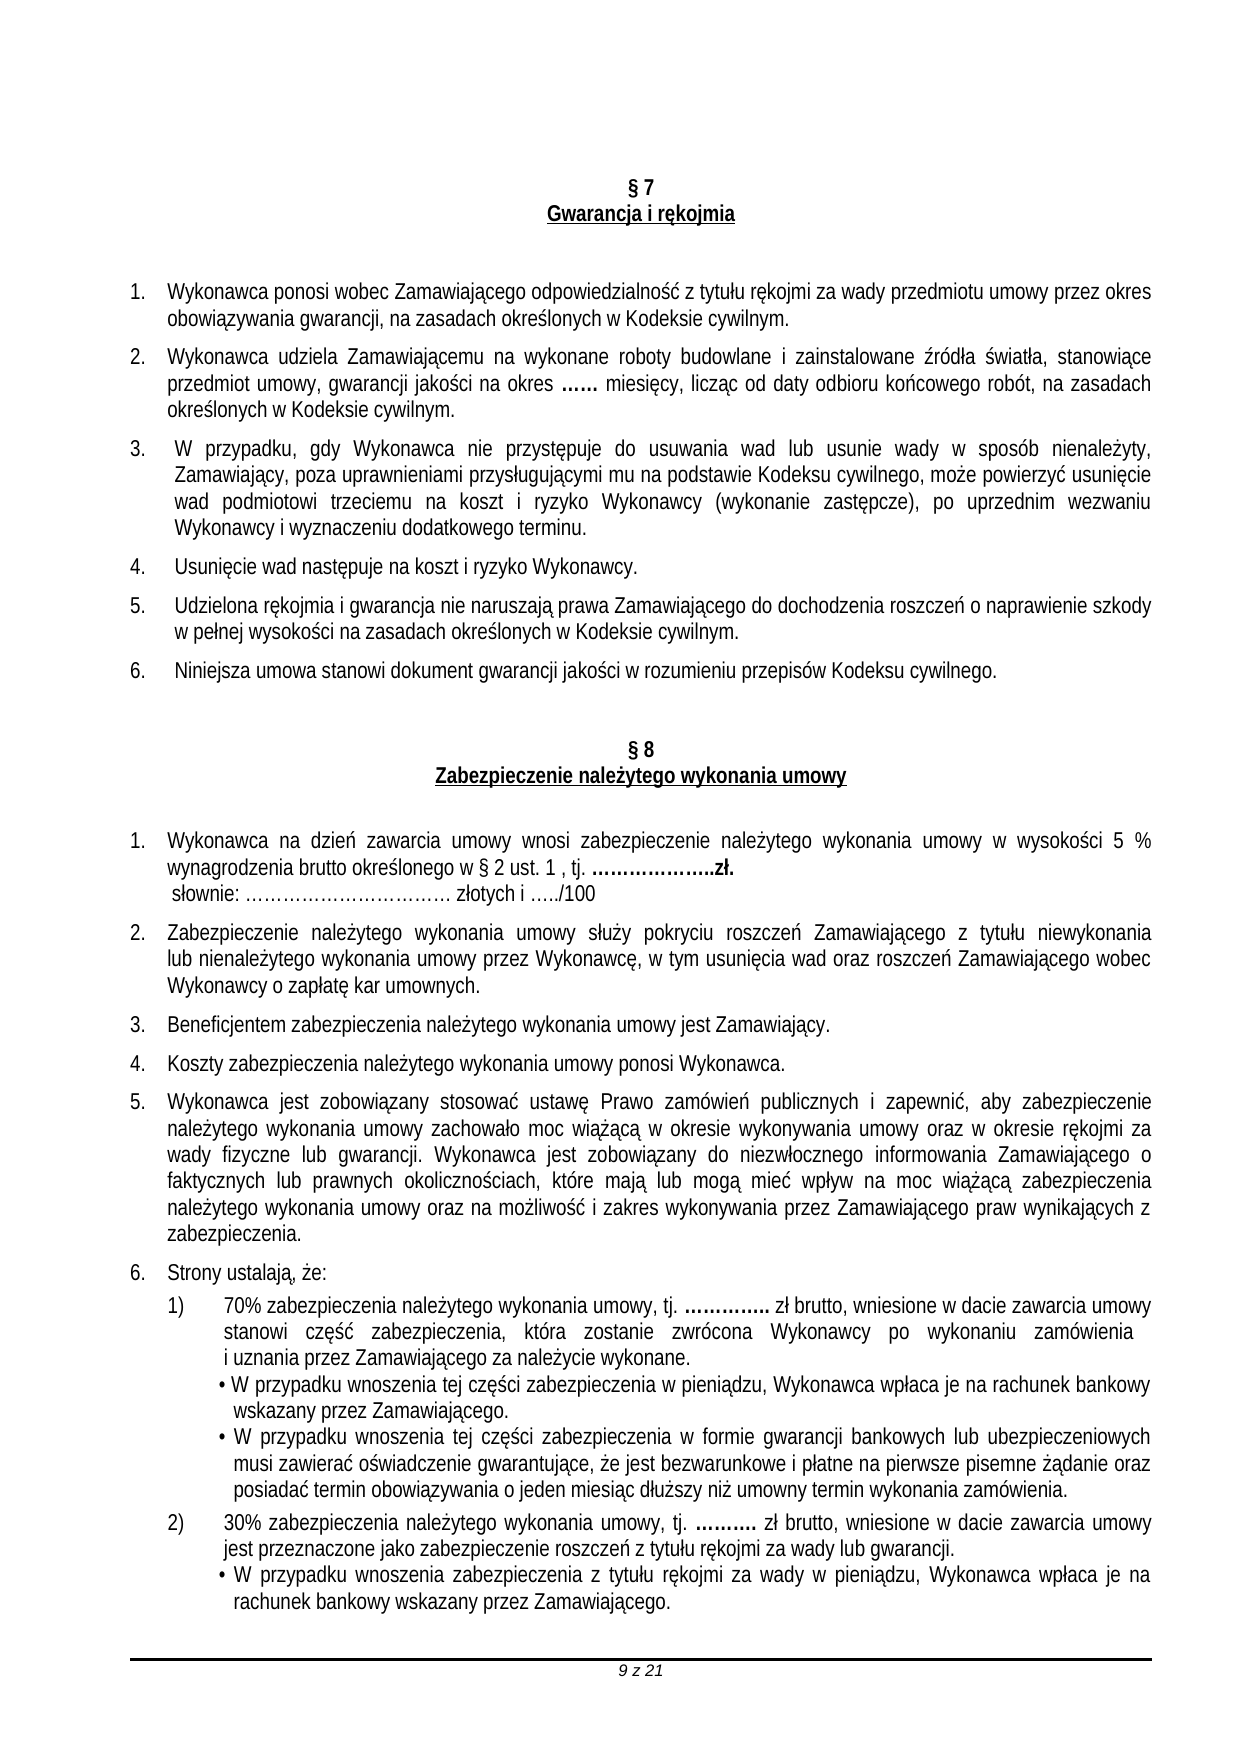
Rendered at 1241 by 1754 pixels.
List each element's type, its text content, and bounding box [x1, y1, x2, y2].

list Koszty zabezpieczenia należytego wykonania umowy ponosi Wykonawca. [130, 1049, 1152, 1076]
text • W przypadku wnoszenia tej części zabezpieczenia w formie gwarancji bankowych lub ubezpieczeniowych musi zawierać oświadczenie gwarantujące, że jest bezwarunkowe i płatne na pierwsze pisemne żądanie oraz posiadać termin obowiązywania o jeden miesiąc dłuższy niż umowny termin wykonania zamówienia. [218, 1423, 1152, 1502]
list Wykonawca udziela Zamawiającemu na wykonane roboty budowlane i zainstalowane źródła światła, stanowiące przedmiot umowy, gwarancji jakości na okres …… miesięcy, licząc od daty odbioru końcowego robót, na zasadach określonych w Kodeksie cywilnym. [130, 343, 1152, 422]
list Usunięcie wad następuje na koszt i ryzyko Wykonawcy. [130, 553, 1152, 579]
list Wykonawca jest zobowiązany stosować ustawę Prawo zamówień publicznych i zapewnić, aby zabezpieczenie należytego wykonania umowy zachowało moc wiążącą w okresie wykonywania umowy oraz w okresie rękojmi za wady fizyczne lub gwarancji. Wykonawca jest zobowiązany do niezwłocznego informowania Zamawiającego o faktycznych lub prawnych okolicznościach, które mają lub mogą mieć wpływ na moc wiążącą zabezpieczenia należytego wykonania umowy oraz na możliwość i zakres wykonywania przez Zamawiającego praw wynikających z zabezpieczenia. [130, 1088, 1152, 1246]
text Zabezpieczenie należytego wykonania umowy [130, 762, 1152, 789]
list 70% zabezpieczenia należytego wykonania umowy, tj. ………….. zł brutto, wniesione w dacie zawarcia umowy stanowi część zabezpieczenia, która zostanie zwrócona Wykonawcy po wykonaniu zamówienia i uznania przez Zamawiającego za należycie wykonane. [167, 1292, 1152, 1371]
list Wykonawca ponosi wobec Zamawiającego odpowiedzialność z tytułu rękojmi za wady przedmiotu umowy przez okres obowiązywania gwarancji, na zasadach określonych w Kodeksie cywilnym. [130, 278, 1152, 331]
list 30% zabezpieczenia należytego wykonania umowy, tj. ………. zł brutto, wniesione w dacie zawarcia umowy jest przeznaczone jako zabezpieczenie roszczeń z tytułu rękojmi za wady lub gwarancji. [167, 1509, 1152, 1561]
text • W przypadku wnoszenia tej części zabezpieczenia w pieniądzu, Wykonawca wpłaca je na rachunek bankowy wskazany przez Zamawiającego. [218, 1371, 1152, 1423]
list Beneficjentem zabezpieczenia należytego wykonania umowy jest Zamawiający. [130, 1011, 1152, 1037]
list Strony ustalają, że: [130, 1259, 1152, 1285]
text • W przypadku wnoszenia zabezpieczenia z tytułu rękojmi za wady w pieniądzu, Wykonawca wpłaca je na rachunek bankowy wskazany przez Zamawiającego. [218, 1561, 1152, 1614]
list W przypadku, gdy Wykonawca nie przystępuje do usuwania wad lub usunie wady w sposób nienależyty, Zamawiający, poza uprawnieniami przysługującymi mu na podstawie Kodeksu cywilnego, może powierzyć usunięcie wad podmiotowi trzeciemu na koszt i ryzyko Wykonawcy (wykonanie zastępcze), po uprzednim wezwaniu Wykonawcy i wyznaczeniu dodatkowego terminu. [130, 435, 1152, 540]
list Wykonawca na dzień zawarcia umowy wnosi zabezpieczenie należytego wykonania umowy w wysokości 5 % wynagrodzenia brutto określonego w § 2 ust. 1 , tj. ………………..zł. [130, 827, 1152, 880]
text § 7 [130, 148, 1152, 200]
text § 8 [130, 736, 1152, 762]
list Udzielona rękojmia i gwarancja nie naruszają prawa Zamawiającego do dochodzenia roszczeń o naprawienie szkody w pełnej wysokości na zasadach określonych w Kodeksie cywilnym. [130, 592, 1152, 644]
list Niniejsza umowa stanowi dokument gwarancji jakości w rozumieniu przepisów Kodeksu cywilnego. [130, 657, 1152, 683]
text Gwarancja i rękojmia [130, 200, 1152, 227]
list Zabezpieczenie należytego wykonania umowy służy pokryciu roszczeń Zamawiającego z tytułu niewykonania lub nienależytego wykonania umowy przez Wykonawcę, w tym usunięcia wad oraz roszczeń Zamawiającego wobec Wykonawcy o zapłatę kar umownych. [130, 919, 1152, 998]
text słownie: …………………………… złotych i …../100 [130, 880, 1152, 907]
